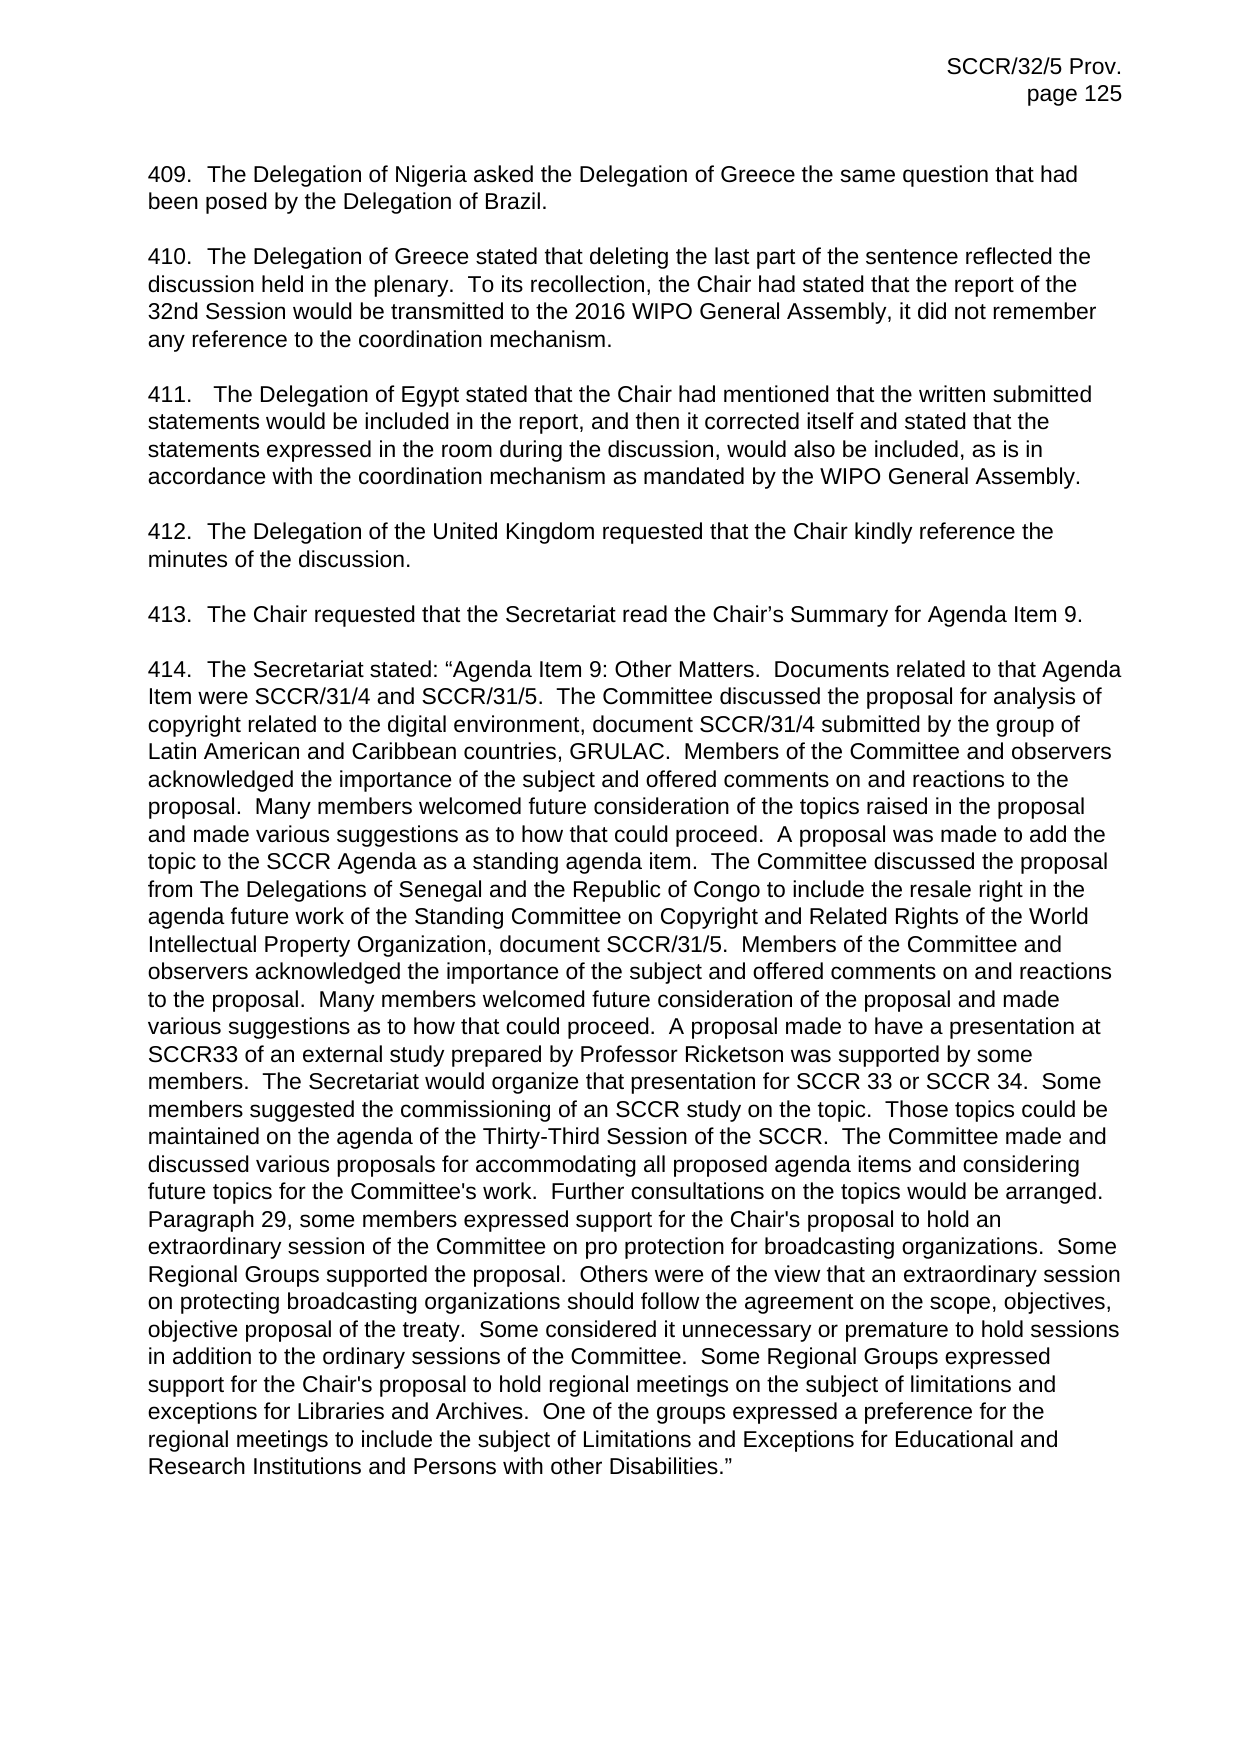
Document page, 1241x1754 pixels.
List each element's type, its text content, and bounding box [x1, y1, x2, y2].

list The Delegation of Egypt stated that the Chair had mentioned that the written submitted statements would be included in the report, and then it corrected itself and stated that the statements expressed in the room during the discussion, would also be included, as is in accordance with the coordination mechanism as mandated by the WIPO General Assembly. [148, 380, 1122, 490]
list The Delegation of Greece stated that deleting the last part of the sentence reflected the discussion held in the plenary. To its recollection, the Chair had stated that the report of the 32nd Session would be transmitted to the 2016 WIPO General Assembly, it did not remember any reference to the coordination mechanism. [148, 242, 1122, 352]
list The Chair requested that the Secretariat read the Chair’s Summary for Agenda Item 9. [148, 600, 1122, 627]
list The Delegation of Nigeria asked the Delegation of Greece the same question that had been posed by the Delegation of Brazil. [148, 160, 1122, 215]
list The Secretariat stated: “Agenda Item 9: Other Matters. Documents related to that Agenda Item were SCCR/31/4 and SCCR/31/5. The Committee discussed the proposal for analysis of copyright related to the digital environment, document SCCR/31/4 submitted by the group of Latin American and Caribbean countries, GRULAC. Members of the Committee and observers acknowledged the importance of the subject and offered comments on and reactions to the proposal. Many members welcomed future consideration of the topics raised in the proposal and made various suggestions as to how that could proceed. A proposal was made to add the topic to the SCCR Agenda as a standing agenda item. The Committee discussed the proposal from The Delegations of Senegal and the Republic of Congo to include the resale right in the agenda future work of the Standing Committee on Copyright and Related Rights of the World Intellectual Property Organization, document SCCR/31/5. Members of the Committee and observers acknowledged the importance of the subject and offered comments on and reactions to the proposal. Many members welcomed future consideration of the proposal and made various suggestions as to how that could proceed. A proposal made to have a presentation at SCCR33 of an external study prepared by Professor Ricketson was supported by some members. The Secretariat would organize that presentation for SCCR 33 or SCCR 34. Some members suggested the commissioning of an SCCR study on the topic. Those topics could be maintained on the agenda of the Thirty-Third Session of the SCCR. The Committee made and discussed various proposals for accommodating all proposed agenda items and considering future topics for the Committee's work. Further consultations on the topics would be arranged. Paragraph 29, some members expressed support for the Chair's proposal to hold an extraordinary session of the Committee on pro protection for broadcasting organizations. Some Regional Groups supported the proposal. Others were of the view that an extraordinary session on protecting broadcasting organizations should follow the agreement on the scope, objectives, objective proposal of the treaty. Some considered it unnecessary or premature to hold sessions in addition to the ordinary sessions of the Committee. Some Regional Groups expressed support for the Chair's proposal to hold regional meetings on the subject of limitations and exceptions for Libraries and Archives. One of the groups expressed a preference for the regional meetings to include the subject of Limitations and Exceptions for Educational and Research Institutions and Persons with other Disabilities.” [148, 655, 1122, 1480]
list The Delegation of the United Kingdom requested that the Chair kindly reference the minutes of the discussion. [148, 517, 1122, 572]
